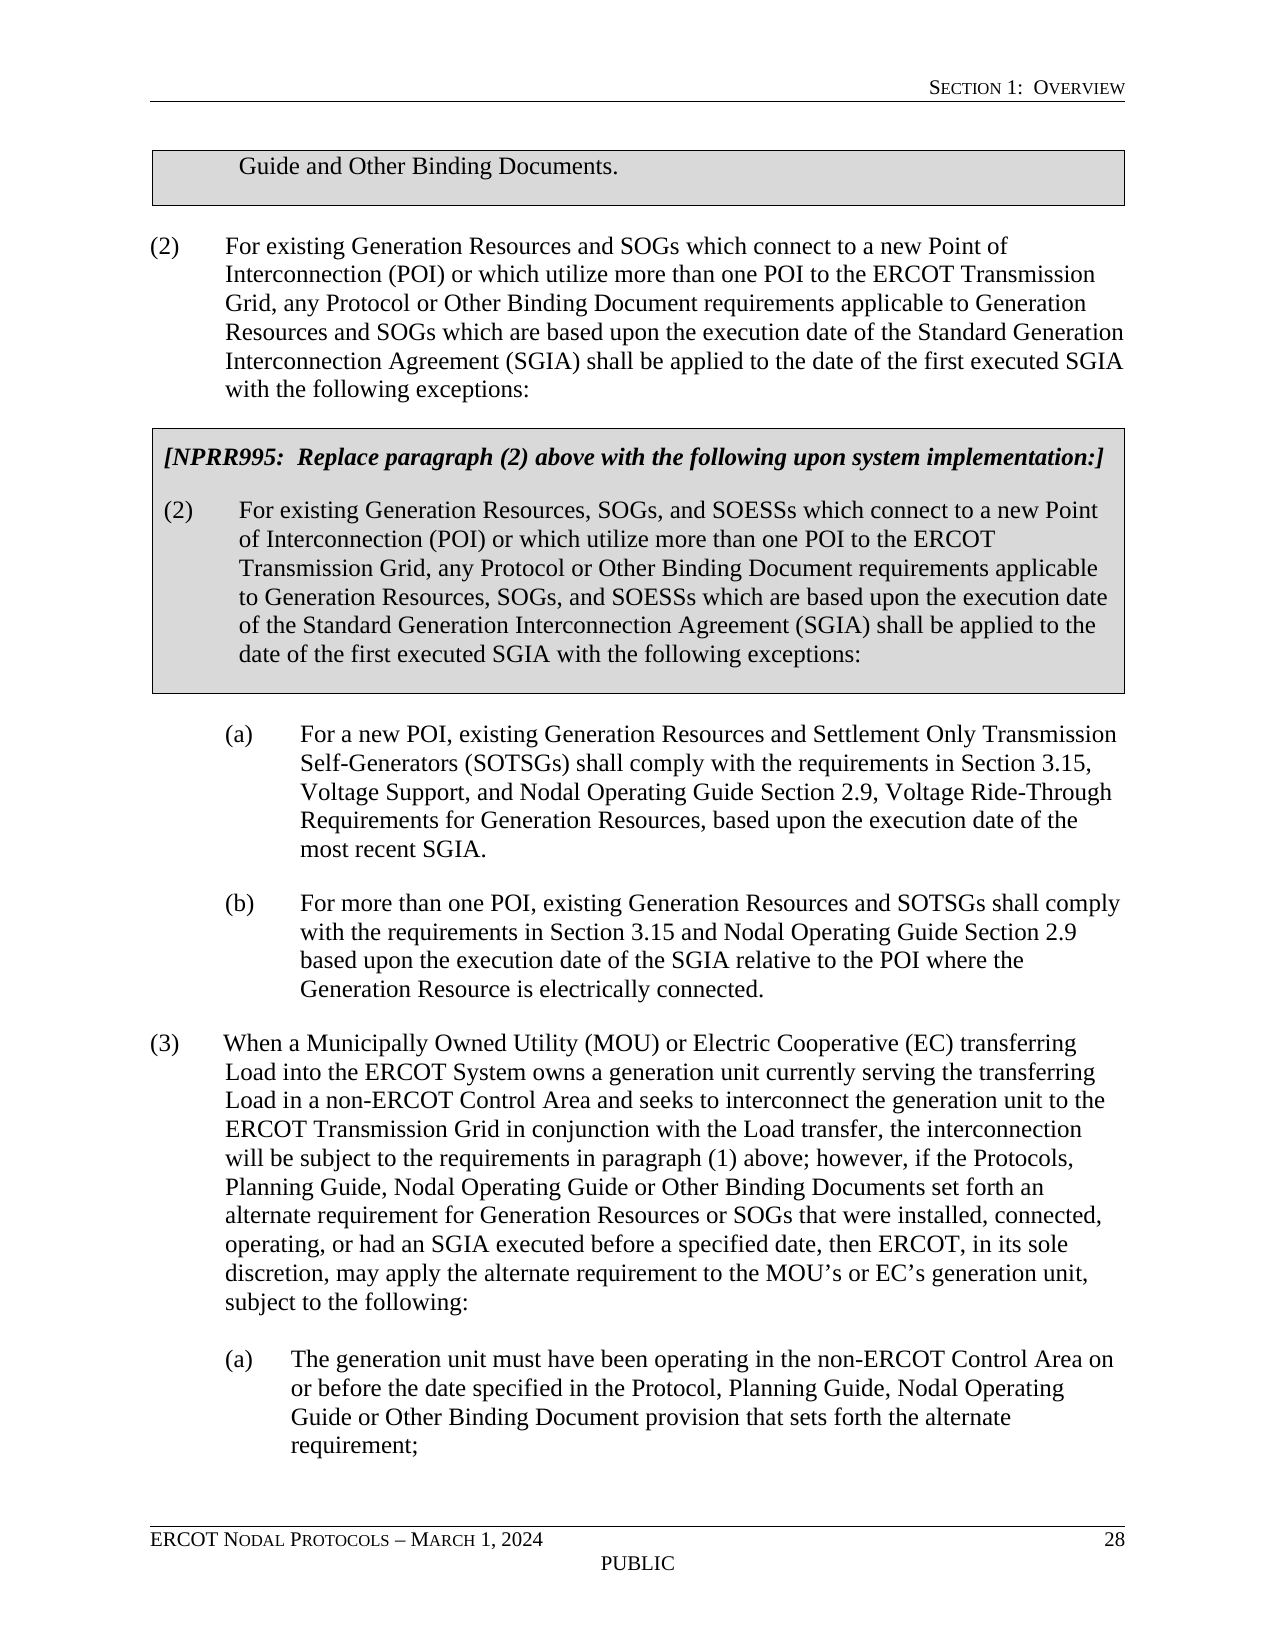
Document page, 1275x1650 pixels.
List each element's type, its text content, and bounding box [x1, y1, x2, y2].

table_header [153, 151, 1124, 205]
text (b) For more than one POI, existing Generation Resources and SOTSGs shall comply with the requirements in Section 3.15 and Nodal Operating Guide Section 2.9 based upon the execution date of the SGIA relative to the POI where the Generation Resource is electrically connected. [225, 888, 1125, 1003]
text (3) When a Municipally Owned Utility (MOU) or Electric Cooperative (EC) transferring Load into the ERCOT System owns a generation unit currently serving the transferring Load in a non-ERCOT Control Area and seeks to interconnect the generation unit to the ERCOT Transmission Grid in conjunction with the Load transfer, the interconnection will be subject to the requirements in paragraph (1) above; however, if the Protocols, Planning Guide, Nodal Operating Guide or Other Binding Documents set forth an alternate requirement for Generation Resources or SOGs that were installed, connected, operating, or had an SGIA executed before a specified date, then ERCOT, in its sole discretion, may apply the alternate requirement to the MOU’s or EC’s generation unit, subject to the following: [150, 1028, 1125, 1315]
text (2) For existing Generation Resources and SOGs which connect to a new Point of Interconnection (POI) or which utilize more than one POI to the ERCOT Transmission Grid, any Protocol or Other Binding Document requirements applicable to Generation Resources and SOGs which are based upon the execution date of the Standard Generation Interconnection Agreement (SGIA) shall be applied to the date of the first executed SGIA with the following exceptions: [150, 231, 1125, 403]
table_header [NPRR995: Replace paragraph (2) above with the following upon system implementation:] (2) For existing Generation Resources, SOGs, and SOESSs which connect to a new Point of Interconnection (POI) or which utilize more than one POI to the ERCOT Transmission Grid, any Protocol or Other Binding Document requirements applicable to Generation Resources, SOGs, and SOESSs which are based upon the execution date of the Standard Generation Interconnection Agreement (SGIA) shall be applied to the date of the first executed SGIA with the following exceptions: [153, 429, 1124, 693]
text (a) The generation unit must have been operating in the non-ERCOT Control Area on or before the date specified in the Protocol, Planning Guide, Nodal Operating Guide or Other Binding Document provision that sets forth the alternate requirement; [225, 1344, 1125, 1459]
list (a) For a new POI, existing Generation Resources and Settlement Only Transmission Self-Generators (SOTSGs) shall comply with the requirements in Section 3.15, Voltage Support, and Nodal Operating Guide Section 2.9, Voltage Ride-Through Requirements for Generation Resources, based upon the execution date of the most recent SGIA. [225, 719, 1125, 863]
